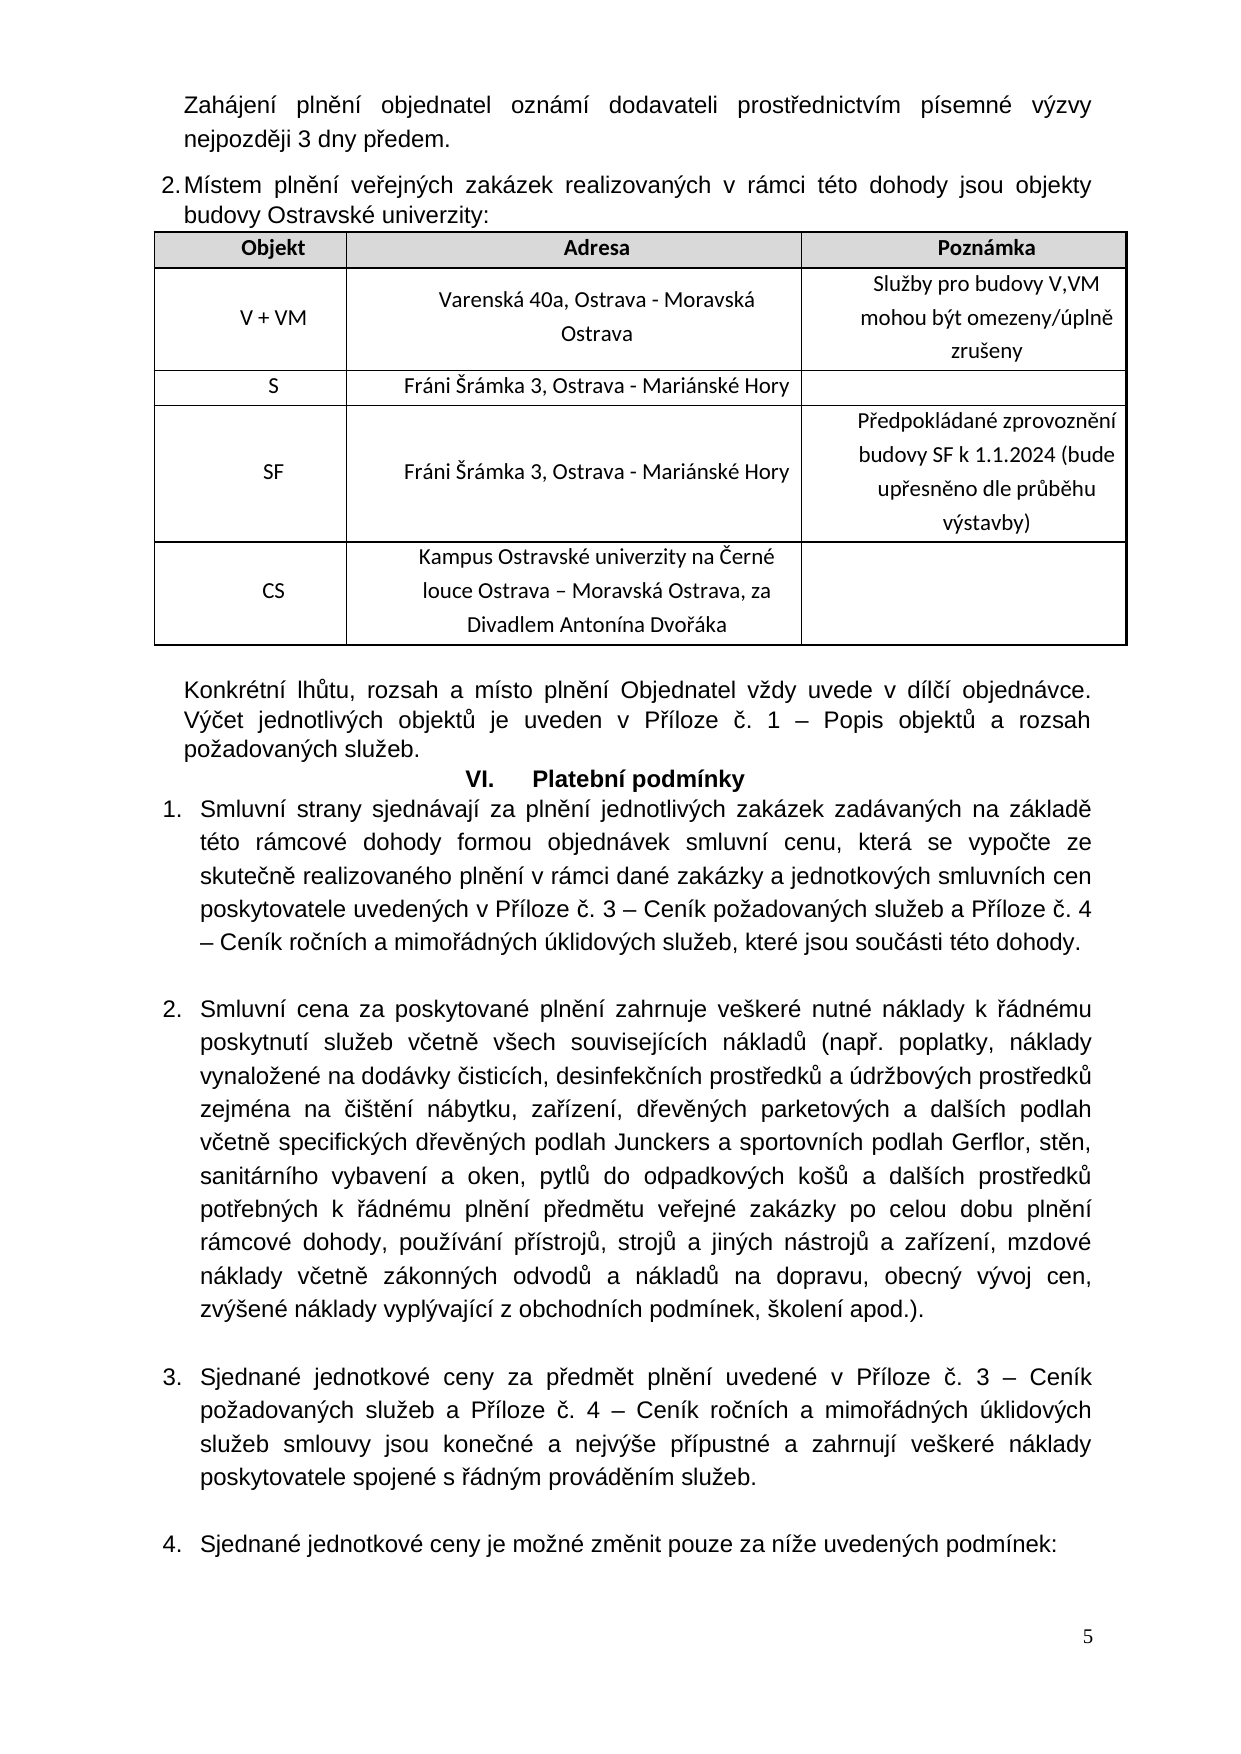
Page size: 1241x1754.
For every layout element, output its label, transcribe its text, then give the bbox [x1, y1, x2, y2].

list Smluvní strany sjednávají za plnění jednotlivých zakázek zadávaných na základě této rámcové dohody formou objednávek smluvní cenu, která se vypočte ze skutečně realizovaného plnění v rámci dané zakázky a jednotkových smluvních cen poskytovatele uvedených v Příloze č. 3 – Ceník požadovaných služeb a Příloze č. 4 – Ceník ročních a mimořádných úklidových služeb, které jsou součásti této dohody. [162, 795, 1093, 956]
list Sjednané jednotkové ceny za předmět plnění uvedené v Příloze č. 3 – Ceník požadovaných služeb a Příloze č. 4 – Ceník ročních a mimořádných úklidových služeb smlouvy jsou konečné a nejvýše přípustné a zahrnují veškeré náklady poskytovatele spojené s řádným prováděním služeb. [162, 1363, 1093, 1491]
text Zahájení plnění objednatel oznámí dodavateli prostřednictvím písemné výzvy nejpozději 3 dny předem. [183, 91, 1093, 152]
table_cell V + VM [155, 269, 346, 370]
table_cell [802, 371, 1125, 405]
table_cell Fráni Šrámka 3, Ostrava - Mariánské Hory [347, 406, 801, 541]
table_header Objekt [155, 233, 346, 267]
table_header Poznámka [802, 233, 1125, 267]
table_header Adresa [347, 233, 801, 267]
table_cell Služby pro budovy V,VM mohou být omezeny/úplně zrušeny [802, 269, 1125, 370]
list Konkrétní lhůtu, rozsah a místo plnění Objednatel vždy uvede v dílčí objednávce. Výčet jednotlivých objektů je uveden v Příloze č. 1 – Popis objektů a rozsah požadovaných služeb. [183, 676, 1093, 763]
table_cell S [155, 371, 346, 405]
list Místem plnění veřejných zakázek realizovaných v rámci této dohody jsou objekty budovy Ostravské univerzity: [161, 171, 1093, 229]
table_cell CS [155, 543, 346, 644]
list Platební podmínky [184, 765, 1056, 793]
list Sjednané jednotkové ceny je možné změnit pouze za níže uvedených podmínek: [162, 1530, 1093, 1557]
table_cell [802, 543, 1125, 644]
table_cell Předpokládané zprovoznění budovy SF k 1.1.2024 (bude upřesněno dle průběhu výstavby) [802, 406, 1125, 541]
table_cell Kampus Ostravské univerzity na Černé louce Ostrava – Moravská Ostrava, za Divadlem Antonína Dvořáka [347, 543, 801, 644]
table_cell SF [155, 406, 346, 541]
list Smluvní cena za poskytované plnění zahrnuje veškeré nutné náklady k řádnému poskytnutí služeb včetně všech souvisejících nákladů (např. poplatky, náklady vynaložené na dodávky čisticích, desinfekčních prostředků a údržbových prostředků zejména na čištění nábytku, zařízení, dřevěných parketových a dalších podlah včetně specifických dřevěných podlah Junckers a sportovních podlah Gerflor, stěn, sanitárního vybavení a oken, pytlů do odpadkových košů a dalších prostředků potřebných k řádnému plnění předmětu veřejné zakázky po celou dobu plnění rámcové dohody, používání přístrojů, strojů a jiných nástrojů a zařízení, mzdové náklady včetně zákonných odvodů a nákladů na dopravu, obecný vývoj cen, zvýšené náklady vyplývající z obchodních podmínek, školení apod.). [162, 995, 1093, 1322]
table_cell Varenská 40a, Ostrava - Moravská Ostrava [347, 269, 801, 370]
table_cell Fráni Šrámka 3, Ostrava - Mariánské Hory [347, 371, 801, 405]
